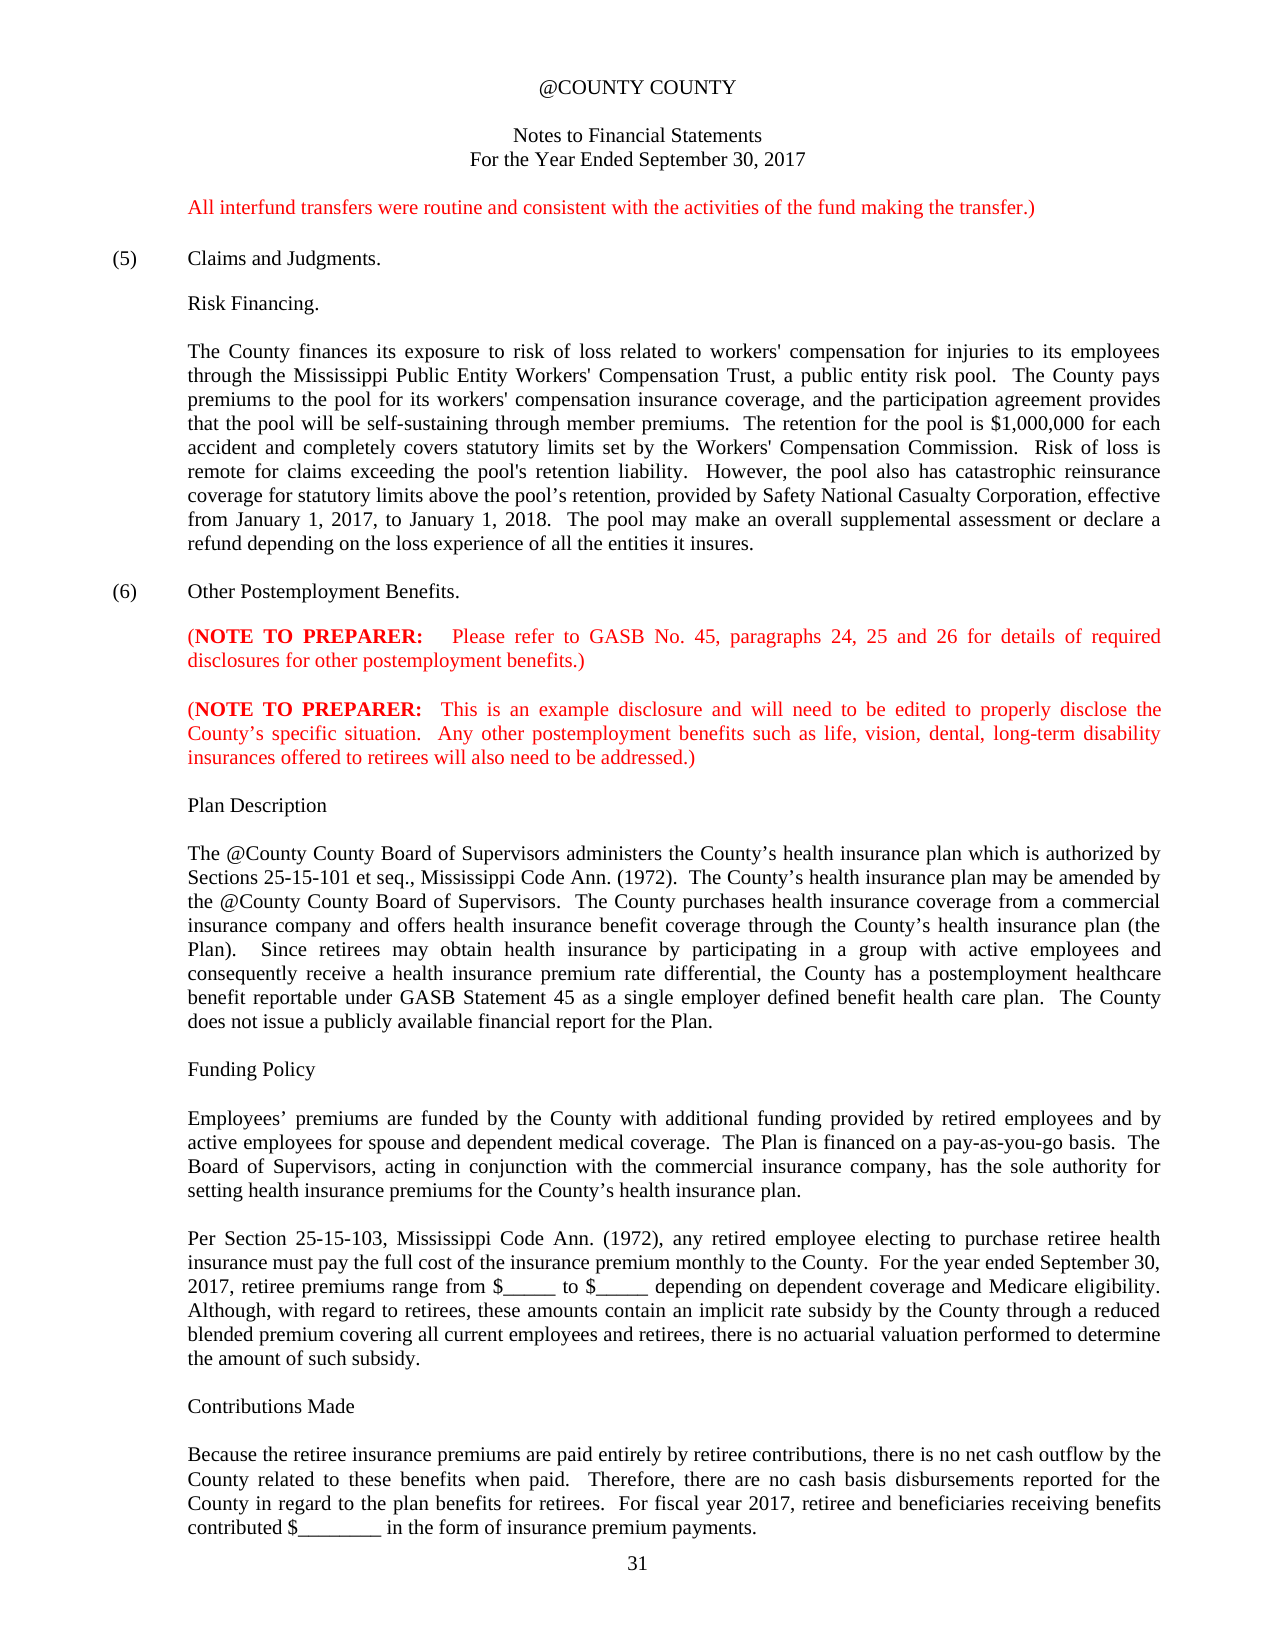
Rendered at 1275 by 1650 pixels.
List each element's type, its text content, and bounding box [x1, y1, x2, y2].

text Employees’ premiums are funded by the County with additional funding provided by retired employees and by active employees for spouse and dependent medical coverage. The Plan is financed on a pay-as-you-go basis. The Board of Supervisors, acting in conjunction with the commercial insurance company, has the sole authority for setting health insurance premiums for the County’s health insurance plan. [187, 1106, 1162, 1202]
text (NOTE TO PREPARER: This is an example disclosure and will need to be edited to properly disclose the County’s specific situation. Any other postemployment benefits such as life, vision, dental, long-term disability insurances offered to retirees will also need to be addressed.) [187, 696, 1162, 769]
text The @County County Board of Supervisors administers the County’s health insurance plan which is authorized by Sections 25-15-101 et seq., Mississippi Code Ann. (1972). The County’s health insurance plan may be amended by the @County County Board of Supervisors. The County purchases health insurance coverage from a commercial insurance company and offers health insurance benefit coverage through the County’s health insurance plan (the Plan). Since retirees may obtain health insurance by participating in a group with active employees and consequently receive a health insurance premium rate differential, the County has a postemployment healthcare benefit reportable under GASB Statement 45 as a single employer defined benefit health care plan. The County does not issue a publicly available financial report for the Plan. [187, 841, 1162, 1033]
text Contributions Made [187, 1394, 1162, 1418]
text Plan Description [187, 793, 1162, 817]
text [187, 195, 1162, 219]
text Per Section 25-15-103, Mississippi Code Ann. (1972), any retired employee electing to purchase retiree health insurance must pay the full cost of the insurance premium monthly to the County. For the year ended September 30, 2017, retiree premiums range from $_____ to $_____ depending on dependent coverage and Medicare eligibility. Although, with regard to retirees, these amounts contain an implicit rate subsidy by the County through a reduced blended premium covering all current employees and retirees, there is no actuarial valuation performed to determine the amount of such subsidy. [187, 1226, 1162, 1370]
text (NOTE TO PREPARER: Please refer to GASB No. 45, paragraphs 24, 25 and 26 for details of required disclosures for other postemployment benefits.) [187, 624, 1162, 672]
text Because the retiree insurance premiums are paid entirely by retiree contributions, there is no net cash outflow by the County related to these benefits when paid. Therefore, there are no cash basis disbursements reported for the County in regard to the plan benefits for retirees. For fiscal year 2017, retiree and beneficiaries receiving benefits contributed $________ in the form of insurance premium payments. [187, 1442, 1162, 1539]
text Funding Policy [187, 1057, 1162, 1081]
text The County finances its exposure to risk of loss related to workers' compensation for injuries to its employees through the Mississippi Public Entity Workers' Compensation Trust, a public entity risk pool. The County pays premiums to the pool for its workers' compensation insurance coverage, and the participation agreement provides that the pool will be self-sustaining through member premiums. The retention for the pool is $1,000,000 for each accident and completely covers statutory limits set by the Workers' Compensation Commission. Risk of loss is remote for claims exceeding the pool's retention liability. However, the pool also has catastrophic reinsurance coverage for statutory limits above the pool’s retention, provided by Safety National Casualty Corporation, effective from January 1, 2017, to January 1, 2018. The pool may make an overall supplemental assessment or declare a refund depending on the loss experience of all the entities it insures. [187, 339, 1162, 555]
list Claims and Judgments. [112, 246, 1162, 270]
list Other Postemployment Benefits. [112, 579, 1162, 603]
text Risk Financing. [187, 291, 1162, 315]
